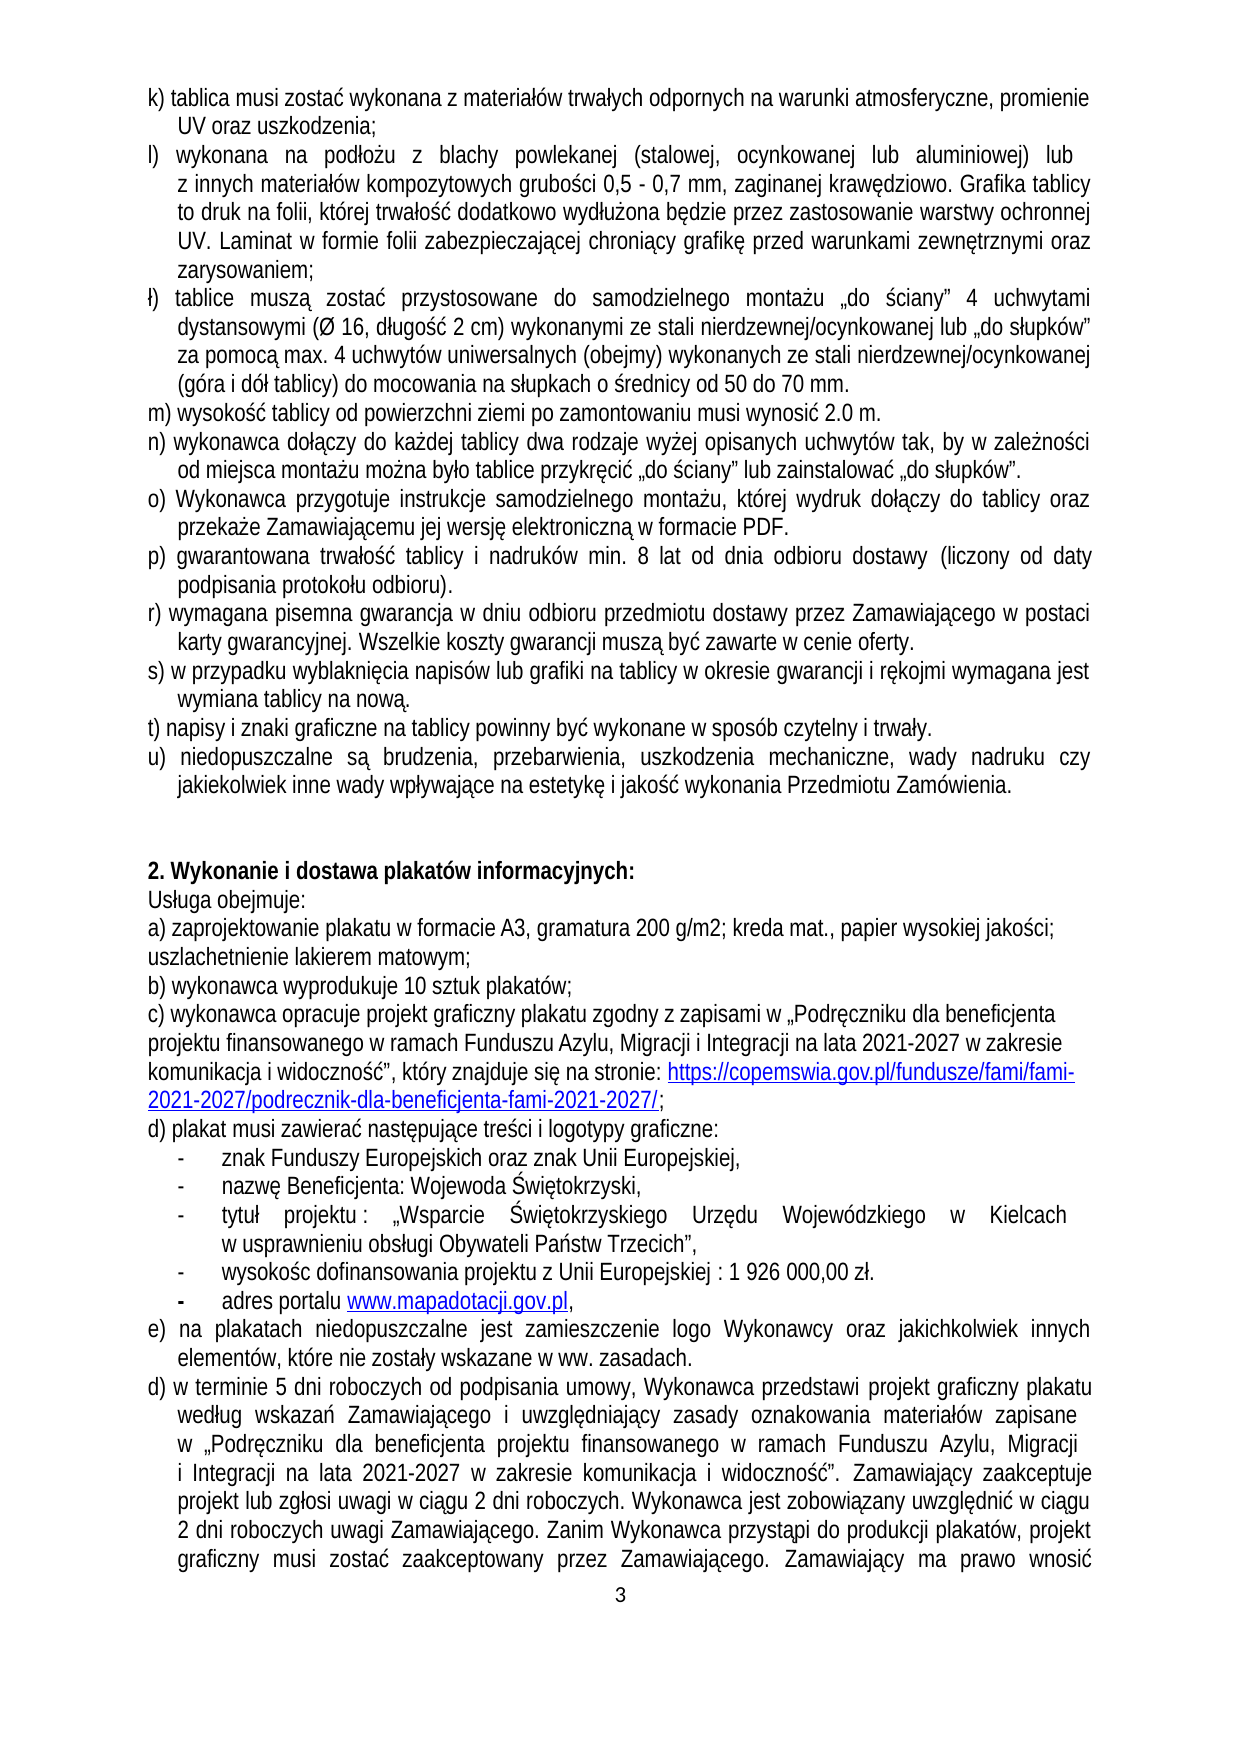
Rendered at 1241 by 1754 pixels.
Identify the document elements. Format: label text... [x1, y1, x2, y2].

text s) w przypadku wyblaknięcia napisów lub grafiki na tablicy w okresie gwarancji i rękojmi wymagana jest wymiana tablicy na nową. [148, 656, 1092, 713]
text c) wykonawca opracuje projekt graficzny plakatu zgodny z zapisami w „Podręczniku dla beneficjenta projektu finansowanego w ramach Funduszu Azylu, Migracji i Integracji na lata 2021-2027 w zakresie komunikacja i widoczność”, który znajduje się na stronie: https://copemswia.gov.pl/fundusze/fami/fami-2021-2027/podrecznik-dla-beneficjenta-fami-2021-2027/; [148, 999, 1092, 1114]
text u) niedopuszczalne są brudzenia, przebarwienia, uszkodzenia mechaniczne, wady nadruku czy jakiekolwiek inne wady wpływające na estetykę i jakość wykonania Przedmiotu Zamówienia. [148, 742, 1092, 799]
text p) gwarantowana trwałość tablicy i nadruków min. 8 lat od dnia odbioru dostawy (liczony od daty podpisania protokołu odbioru). [148, 541, 1092, 598]
text m) wysokość tablicy od powierzchni ziemi po zamontowaniu musi wynosić 2.0 m. [148, 398, 1092, 426]
text ł) tablice muszą zostać przystosowane do samodzielnego montażu „do ściany” 4 uchwytami dystansowymi (Ø 16, długość 2 cm) wykonanymi ze stali nierdzewnej/ocynkowanej lub „do słupków” za pomocą max. 4 uchwytów uniwersalnych (obejmy) wykonanych ze stali nierdzewnej/ocynkowanej (góra i dół tablicy) do mocowania na słupkach o średnicy od 50 do 70 mm. [148, 283, 1092, 398]
text l) wykonana na podłożu z blachy powlekanej (stalowej, ocynkowanej lub aluminiowej) lub z innych materiałów kompozytowych grubości 0,5 - 0,7 mm, zaginanej krawędziowo. Grafika tablicy to druk na folii, której trwałość dodatkowo wydłużona będzie przez zastosowanie warstwy ochronnej UV. Laminat w formie folii zabezpieczającej chroniący grafikę przed warunkami zewnętrznymi oraz zarysowaniem; [148, 140, 1092, 283]
list nazwę Beneficjenta: Wojewoda Świętokrzyski, [177, 1171, 1092, 1200]
list znak Funduszy Europejskich oraz znak Unii Europejskiej, [177, 1143, 1092, 1171]
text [148, 1372, 1092, 1572]
list wysokośc dofinansowania projektu z Unii Europejskiej : 1 926 000,00 zł. [177, 1257, 1092, 1286]
text Usługa obejmuje: [148, 885, 1092, 913]
text e) na plakatach niedopuszczalne jest zamieszczenie logo Wykonawcy oraz jakichkolwiek innych elementów, które nie zostały wskazane w ww. zasadach. [148, 1314, 1092, 1372]
text r) wymagana pisemna gwarancja w dniu odbioru przedmiotu dostawy przez Zamawiającego w postaci karty gwarancyjnej. Wszelkie koszty gwarancji muszą być zawarte w cenie oferty. [148, 598, 1092, 656]
text a) zaprojektowanie plakatu w formacie A3, gramatura 200 g/m2; kreda mat., papier wysokiej jakości; uszlachetnienie lakierem matowym; [148, 913, 1092, 971]
text k) tablica musi zostać wykonana z materiałów trwałych odpornych na warunki atmosferyczne, promienie UV oraz uszkodzenia; [148, 83, 1092, 140]
text 2. Wykonanie i dostawa plakatów informacyjnych: [148, 856, 1092, 885]
list adres portalu www.mapadotacji.gov.pl, [177, 1286, 1092, 1314]
text b) wykonawca wyprodukuje 10 sztuk plakatów; [148, 971, 1092, 999]
text d) plakat musi zawierać następujące treści i logotypy graficzne: [148, 1114, 1092, 1143]
text n) wykonawca dołączy do każdej tablicy dwa rodzaje wyżej opisanych uchwytów tak, by w zależności od miejsca montażu można było tablice przykręcić „do ściany” lub zainstalować „do słupków”. [148, 426, 1092, 484]
text o) Wykonawca przygotuje instrukcje samodzielnego montażu, której wydruk dołączy do tablicy oraz przekaże Zamawiającemu jej wersję elektroniczną w formacie PDF. [148, 484, 1092, 541]
list tytuł projektu : „Wsparcie Świętokrzyskiego Urzędu Wojewódzkiego w Kielcach w usprawnieniu obsługi Obywateli Państw Trzecich”, [177, 1200, 1092, 1257]
text t) napisy i znaki graficzne na tablicy powinny być wykonane w sposób czytelny i trwały. [148, 713, 1092, 742]
